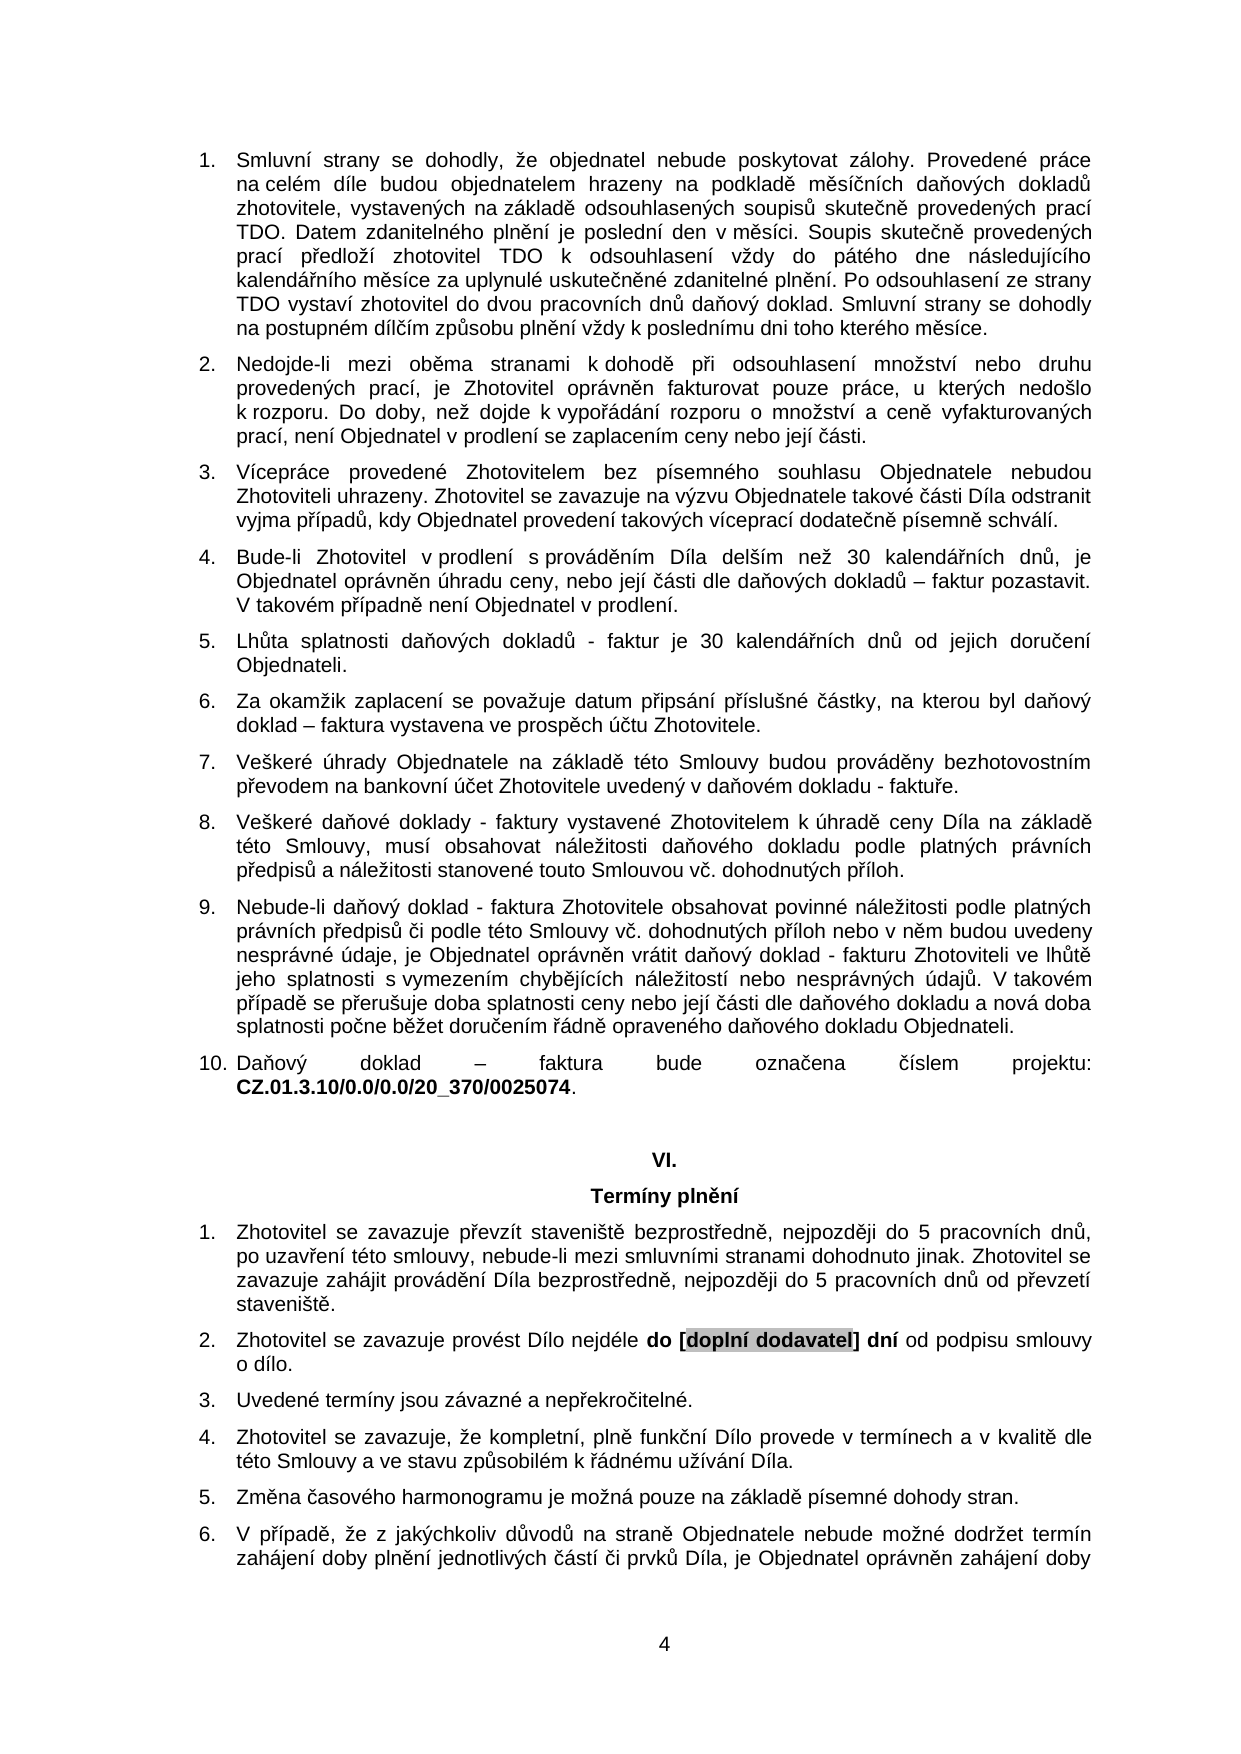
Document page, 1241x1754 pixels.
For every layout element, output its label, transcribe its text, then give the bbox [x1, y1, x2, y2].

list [199, 1522, 1092, 1569]
list Vícepráce provedené Zhotovitelem bez písemného souhlasu Objednatele nebudou Zhotoviteli uhrazeny. Zhotovitel se zavazuje na výzvu Objednatele takové části Díla odstranit vyjma případů, kdy Objednatel provedení takových víceprací dodatečně písemně schválí. [199, 460, 1092, 532]
text Termíny plnění [236, 1184, 1092, 1208]
list Uvedené termíny jsou závazné a nepřekročitelné. [199, 1388, 1092, 1412]
list Veškeré úhrady Objednatele na základě této Smlouvy budou prováděny bezhotovostním převodem na bankovní účet Zhotovitele uvedený v daňovém dokladu - faktuře. [199, 750, 1092, 798]
list Zhotovitel se zavazuje provést Dílo nejdéle do [doplní dodavatel] dní od podpisu smlouvy o dílo. [199, 1328, 1092, 1376]
list Nebude-li daňový doklad - faktura Zhotovitele obsahovat povinné náležitosti podle platných právních předpisů či podle této Smlouvy vč. dohodnutých příloh nebo v něm budou uvedeny nesprávné údaje, je Objednatel oprávněn vrátit daňový doklad - fakturu Zhotoviteli ve lhůtě jeho splatnosti s vymezením chybějících náležitostí nebo nesprávných údajů. V takovém případě se přerušuje doba splatnosti ceny nebo její části dle daňového dokladu a nová doba splatnosti počne běžet doručením řádně opraveného daňového dokladu Objednateli. [199, 894, 1092, 1038]
list Daňový doklad – faktura bude označena číslem projektu: CZ.01.3.10/0.0/0.0/20_370/0025074. [199, 1051, 1092, 1099]
list Smluvní strany se dohodly, že objednatel nebude poskytovat zálohy. Provedené práce na celém díle budou objednatelem hrazeny na podkladě měsíčních daňových dokladů zhotovitele, vystavených na základě odsouhlasených soupisů skutečně provedených prací TDO. Datem zdanitelného plnění je poslední den v měsíci. Soupis skutečně provedených prací předloží zhotovitel TDO k odsouhlasení vždy do pátého dne následujícího kalendářního měsíce za uplynulé uskutečněné zdanitelné plnění. Po odsouhlasení ze strany TDO vystaví zhotovitel do dvou pracovních dnů daňový doklad. Smluvní strany se dohodly na postupném dílčím způsobu plnění vždy k poslednímu dni toho kterého měsíce. [199, 148, 1092, 339]
text VI. [236, 1148, 1092, 1172]
list Veškeré daňové doklady - faktury vystavené Zhotovitelem k úhradě ceny Díla na základě této Smlouvy, musí obsahovat náležitosti daňového dokladu podle platných právních předpisů a náležitosti stanovené touto Smlouvou vč. dohodnutých příloh. [199, 810, 1092, 882]
list Za okamžik zaplacení se považuje datum připsání příslušné částky, na kterou byl daňový doklad – faktura vystavena ve prospěch účtu Zhotovitele. [199, 689, 1092, 737]
list Zhotovitel se zavazuje převzít staveniště bezprostředně, nejpozději do 5 pracovních dnů, po uzavření této smlouvy, nebude-li mezi smluvními stranami dohodnuto jinak. Zhotovitel se zavazuje zahájit provádění Díla bezprostředně, nejpozději do 5 pracovních dnů od převzetí staveniště. [199, 1219, 1092, 1315]
list Zhotovitel se zavazuje, že kompletní, plně funkční Dílo provede v termínech a v kvalitě dle této Smlouvy a ve stavu způsobilém k řádnému užívání Díla. [199, 1425, 1092, 1473]
list Bude-li Zhotovitel v prodlení s prováděním Díla delším než 30 kalendářních dnů, je Objednatel oprávněn úhradu ceny, nebo její části dle daňových dokladů – faktur pozastavit. V takovém případně není Objednatel v prodlení. [199, 544, 1092, 616]
list Lhůta splatnosti daňových dokladů - faktur je 30 kalendářních dnů od jejich doručení Objednateli. [199, 629, 1092, 677]
list Nedojde-li mezi oběma stranami k dohodě při odsouhlasení množství nebo druhu provedených prací, je Zhotovitel oprávněn fakturovat pouze práce, u kterých nedošlo k rozporu. Do doby, než dojde k vypořádání rozporu o množství a ceně vyfakturovaných prací, není Objednatel v prodlení se zaplacením ceny nebo její části. [199, 352, 1092, 448]
list Změna časového harmonogramu je možná pouze na základě písemné dohody stran. [199, 1485, 1092, 1509]
